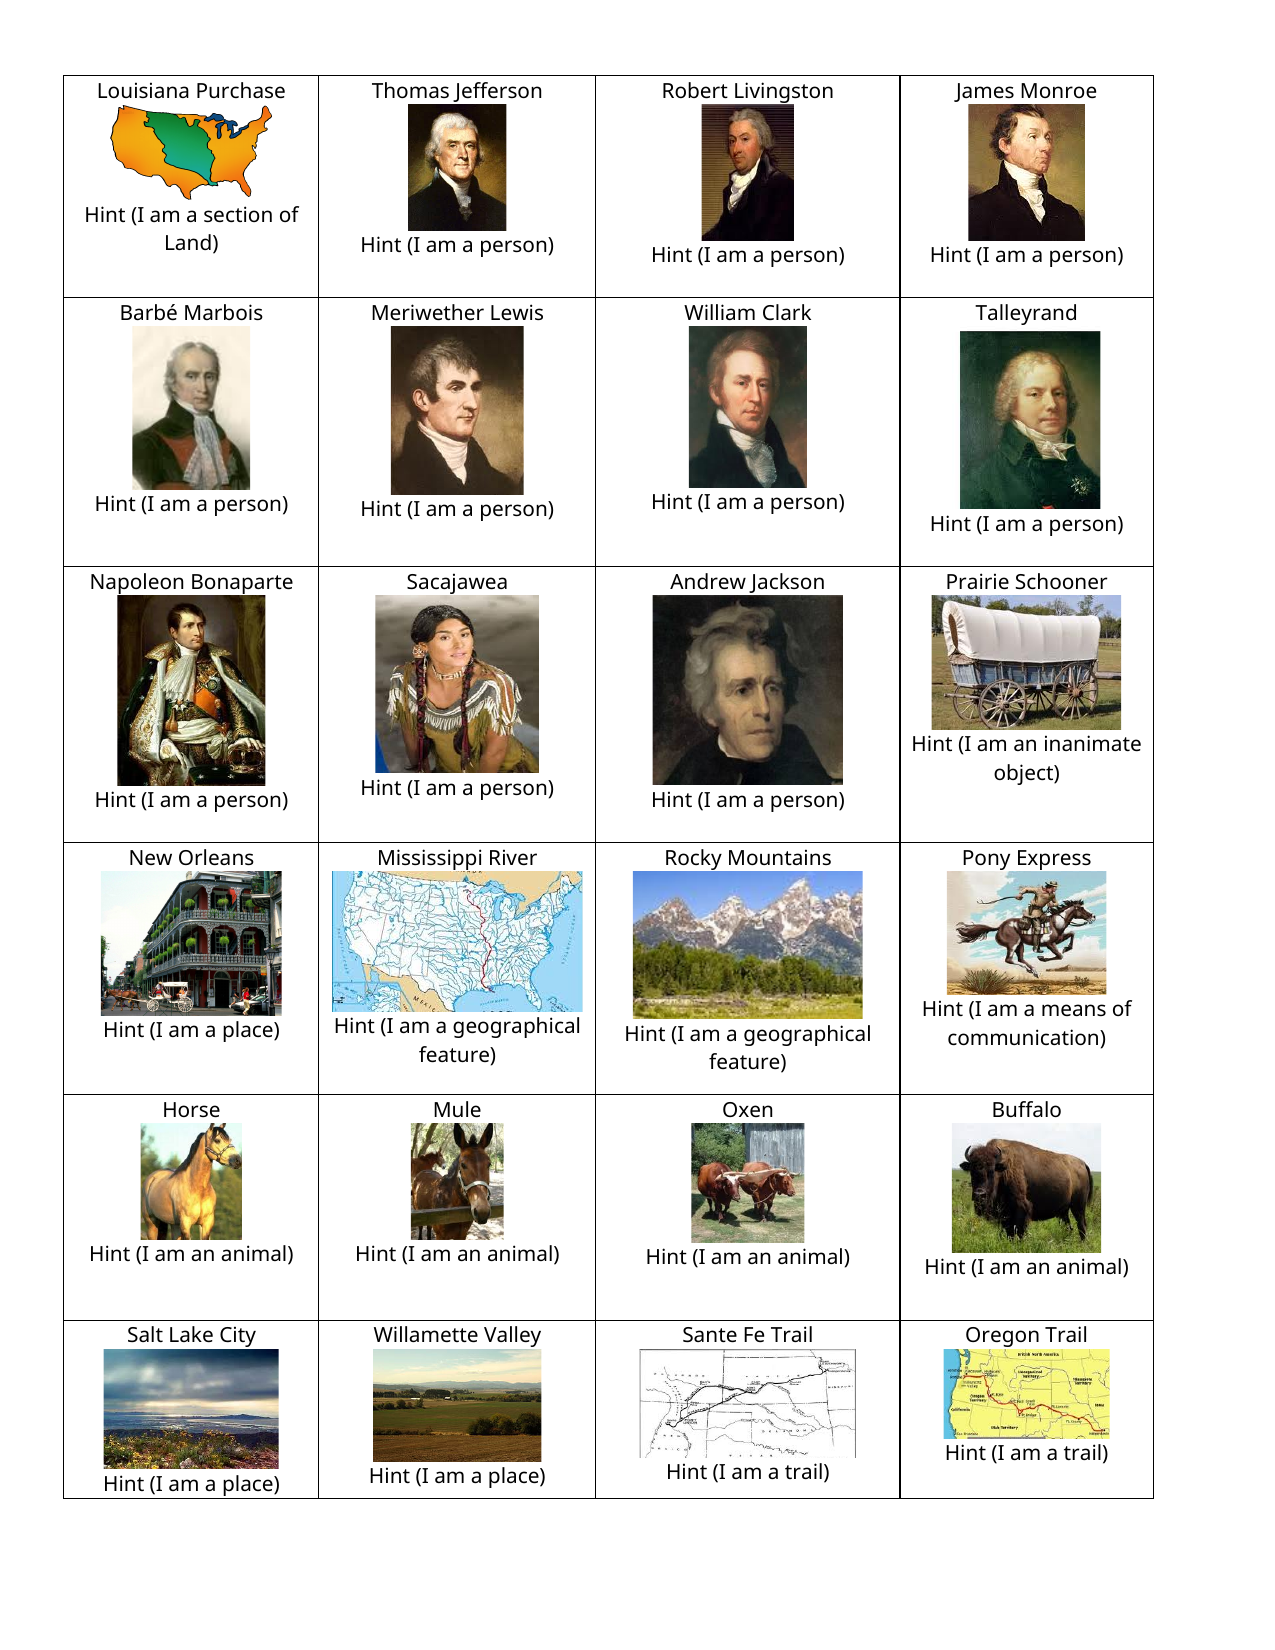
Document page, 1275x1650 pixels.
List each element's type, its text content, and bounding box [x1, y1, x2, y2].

table_cell Talleyrand Hint (I am a person) [901, 298, 1153, 566]
picture [946, 871, 1107, 995]
table_cell Horse Hint (I am an animal) [64, 1095, 318, 1319]
picture [100, 871, 282, 1016]
picture [332, 871, 583, 1012]
table_cell William Clark Hint (I am a person) [596, 298, 899, 566]
picture [103, 1349, 279, 1469]
table_cell Andrew Jackson Hint (I am a person) [596, 567, 899, 842]
picture [117, 595, 266, 786]
table_cell Sante Fe Trail Hint (I am a trail) [596, 1321, 899, 1497]
table_cell New Orleans Hint (I am a place) [64, 843, 318, 1094]
picture [652, 595, 843, 785]
table_cell Sacajawea Hint (I am a person) [319, 567, 595, 842]
picture [691, 1123, 805, 1243]
table_header Thomas Jefferson Hint (I am a person) [319, 76, 595, 297]
picture [373, 1349, 542, 1462]
table_cell Oxen Hint (I am an animal) [596, 1095, 899, 1319]
table_cell Meriwether Lewis Hint (I am a person) [319, 298, 595, 566]
table_header Louisiana Purchase Hint (I am a section of Land) [64, 76, 318, 297]
picture [639, 1349, 856, 1458]
table_cell Prairie Schooner Hint (I am an inanimate object) [901, 567, 1153, 842]
picture [943, 1349, 1110, 1439]
picture [410, 1123, 504, 1240]
table_cell Willamette Valley Hint (I am a place) [319, 1321, 595, 1497]
picture [701, 104, 794, 241]
picture [109, 104, 273, 201]
table_cell Napoleon Bonaparte Hint (I am a person) [64, 567, 318, 842]
table_cell Oregon Trail Hint (I am a trail) [901, 1321, 1153, 1497]
picture [951, 1123, 1102, 1253]
picture [375, 595, 539, 773]
picture [140, 1123, 242, 1240]
picture [968, 104, 1085, 241]
picture [390, 326, 524, 495]
picture [931, 595, 1122, 730]
table_cell Mule Hint (I am an animal) [319, 1095, 595, 1319]
table_header Robert Livingston Hint (I am a person) [596, 76, 899, 297]
picture [688, 326, 807, 488]
table_cell Barbé Marbois Hint (I am a person) [64, 298, 318, 566]
table_cell Rocky Mountains Hint (I am a geographical feature) [596, 843, 899, 1094]
picture [632, 871, 863, 1019]
table_cell Mississippi River Hint (I am a geographical feature) [319, 843, 595, 1094]
table_cell Buffalo Hint (I am an animal) [901, 1095, 1153, 1319]
picture [408, 104, 507, 231]
picture [952, 326, 1101, 509]
table_cell Salt Lake City Hint (I am a place) [64, 1321, 318, 1497]
table_header James Monroe Hint (I am a person) [901, 76, 1153, 297]
table_cell Pony Express Hint (I am a means of communication) [901, 843, 1153, 1094]
picture [132, 326, 251, 490]
